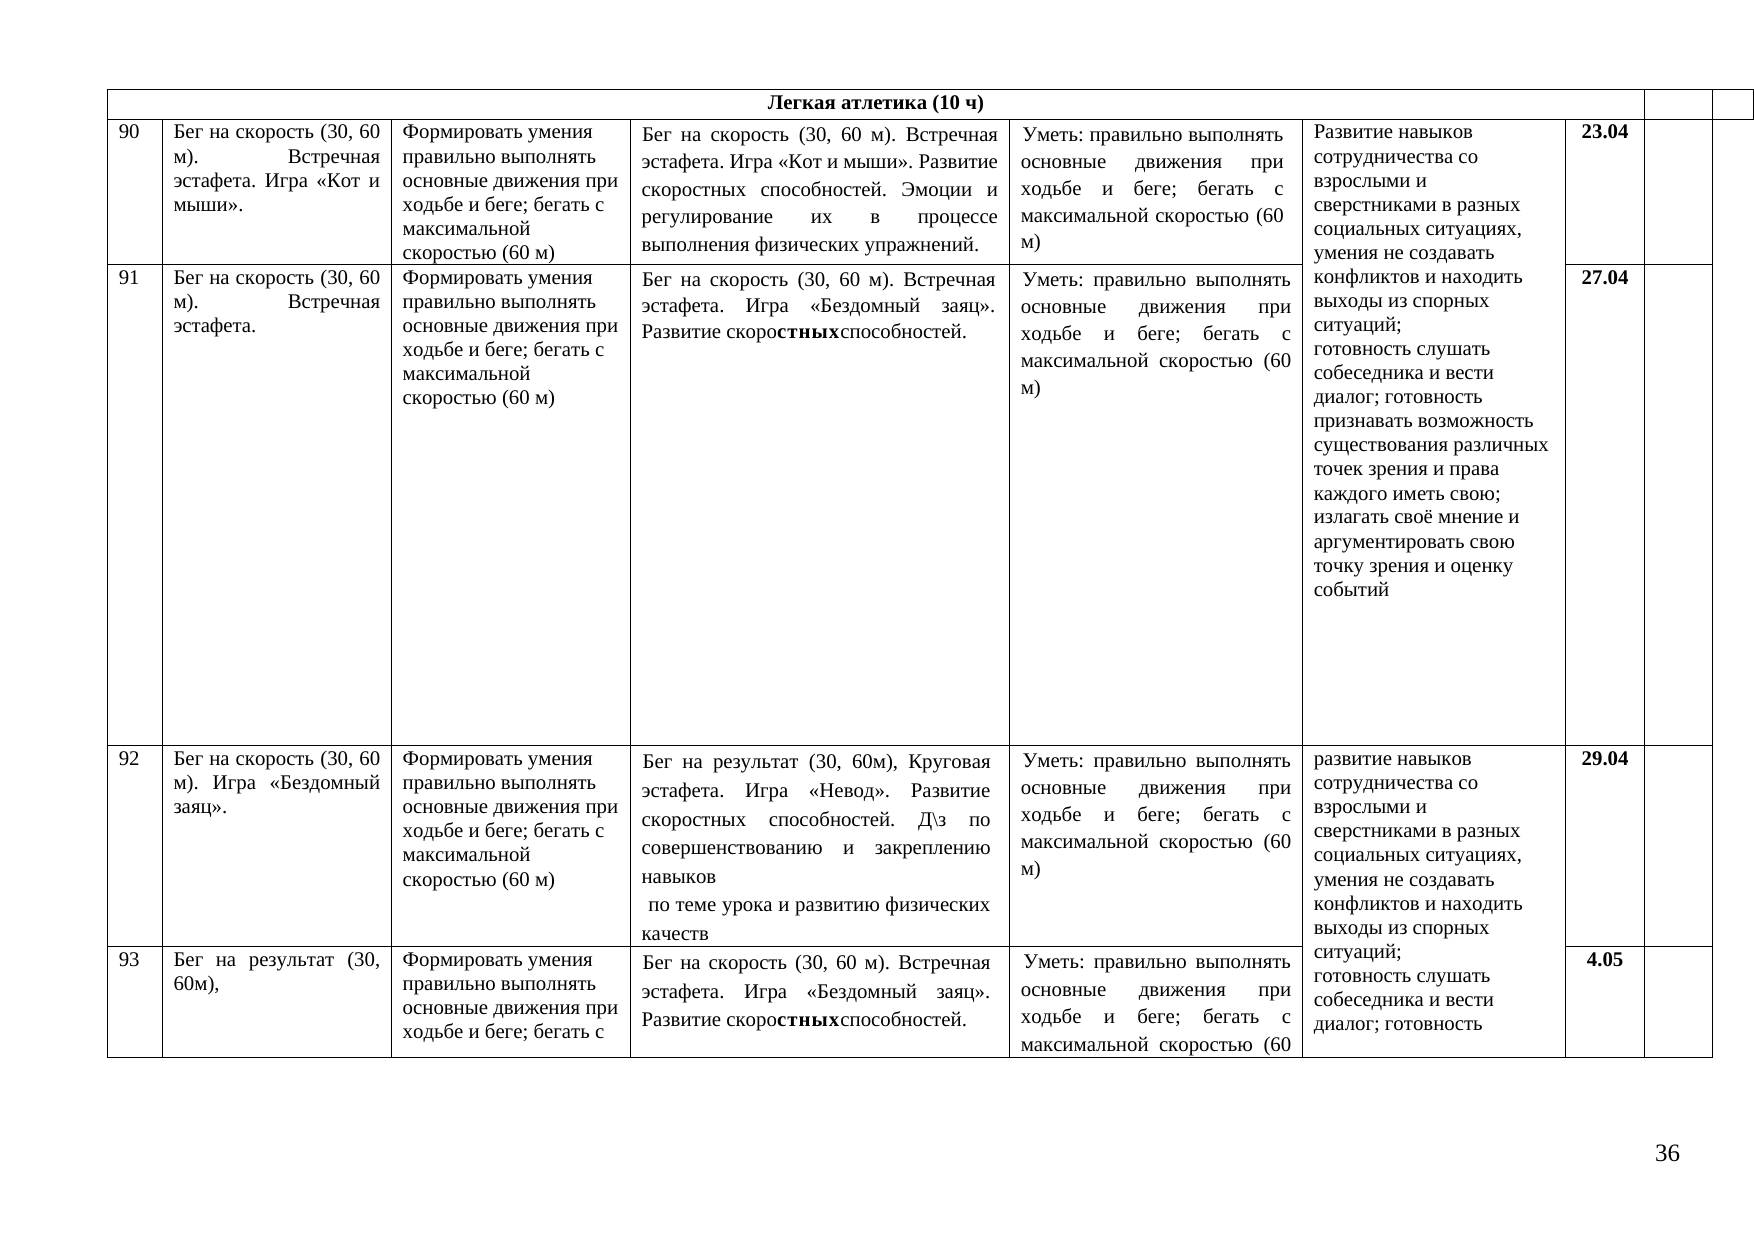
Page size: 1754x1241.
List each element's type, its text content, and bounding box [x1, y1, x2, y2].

table_cell 92 [108, 746, 162, 946]
table_cell 4.05 [1566, 947, 1644, 1057]
table_cell 93 [108, 947, 162, 1057]
table_cell 27.04 [1566, 265, 1644, 745]
table_cell Бег на скорость (30, 60 м). Игра «Бездомный заяц». [163, 746, 391, 946]
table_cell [163, 947, 391, 1057]
table_cell развитие навыков сотрудничества со взрослыми и сверстниками в разных социальных ситуациях, умения не создавать конфликтов и находить выходы из спорных ситуаций; готовность слушать собеседника и вести диалог; готовность признавать возможность существования различных точек зрения и права каждого иметь свою; излагать своё мнение и аргументировать свою точку зрения и оценку событий; определение общей цели и путей её достижения; умение договариваться о распределении функций и ролей в совместной деятельности; осуществлять взаимный контроль в совместной деятельности, адекватно оценивать собственное поведение и поведение окружающих; готовность конструктивно разрешать конфликты посредством учёта интересов сторон и сотрудничества Оказание посильной помощи и моральной поддержки сверстникам при выполнении учебных заданий, доброжелательное и уважительное отношение при объяснении ошибок и способов их устранения [1303, 746, 1565, 1057]
table_cell Легкая атлетика (10 ч) [108, 90, 1644, 118]
table_cell Уметь: правильно выполнять основные движения при ходьбе и беге; бегать с максимальной скоростью (60 м) [1010, 265, 1302, 745]
table_cell 23.04 [1566, 120, 1644, 264]
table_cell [631, 947, 1009, 1057]
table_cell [1010, 947, 1302, 1057]
table_cell Формировать умения правильно выполнять основные движения при ходьбе и беге; бегать с максимальной скоростью (60 м) [392, 265, 630, 745]
table_cell Бег на скорость (30, 60 м). Встречная эстафета. Игра «Кот и мыши». [163, 120, 391, 264]
table_cell 29.04 [1566, 746, 1644, 946]
table_cell Бег на скорость (30, 60 м). Встречная эстафета. Игра «Бездомный заяц». Развитие скоростныхспособностей. [631, 265, 1009, 745]
table_cell [1645, 746, 1712, 946]
table_cell 90 [108, 120, 162, 264]
table_cell [1645, 265, 1712, 745]
table_cell [1645, 947, 1712, 1057]
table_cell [392, 947, 630, 1057]
table_cell Бег на скорость (30, 60 м). Встречная эстафета. [163, 265, 391, 745]
table_cell [1645, 90, 1712, 118]
table_cell Уметь: правильно выполнять основные движения при ходьбе и беге; бегать с максимальной скоростью (60 м) [1010, 746, 1302, 946]
table_cell Бег на скорость (30, 60 м). Встречная эстафета. Игра «Кот и мыши». Развитие скоростных способностей. Эмоции и регулирование их в процессе выполнения физических упражнений. [631, 120, 1009, 264]
table_cell [1713, 90, 1753, 118]
table_cell Бег на результат (30, 60м), Круговая эстафета. Игра «Невод». Развитие скоростных способностей. Д\з по совершенствованию и закреплению навыков по теме урока и развитию физических качеств [631, 746, 1009, 946]
table_cell Формировать умения правильно выполнять основные движения при ходьбе и беге; бегать с максимальной скоростью (60 м) [392, 120, 630, 264]
table_cell [1645, 120, 1712, 264]
table_cell Формировать умения правильно выполнять основные движения при ходьбе и беге; бегать с максимальной скоростью (60 м) [392, 746, 630, 946]
table_cell Развитие навыков сотрудничества со взрослыми и сверстниками в разных социальных ситуациях, умения не создавать конфликтов и находить выходы из спорных ситуаций; готовность слушать собеседника и вести диалог; готовность признавать возможность существования различных точек зрения и права каждого иметь свою; излагать своё мнение и аргументировать свою точку зрения и оценку событий [1303, 120, 1565, 745]
table_cell Уметь: правильно выполнять основные движения при ходьбе и беге; бегать с максимальной скоростью (60 м) [1010, 120, 1302, 264]
table_cell 91 [108, 265, 162, 745]
